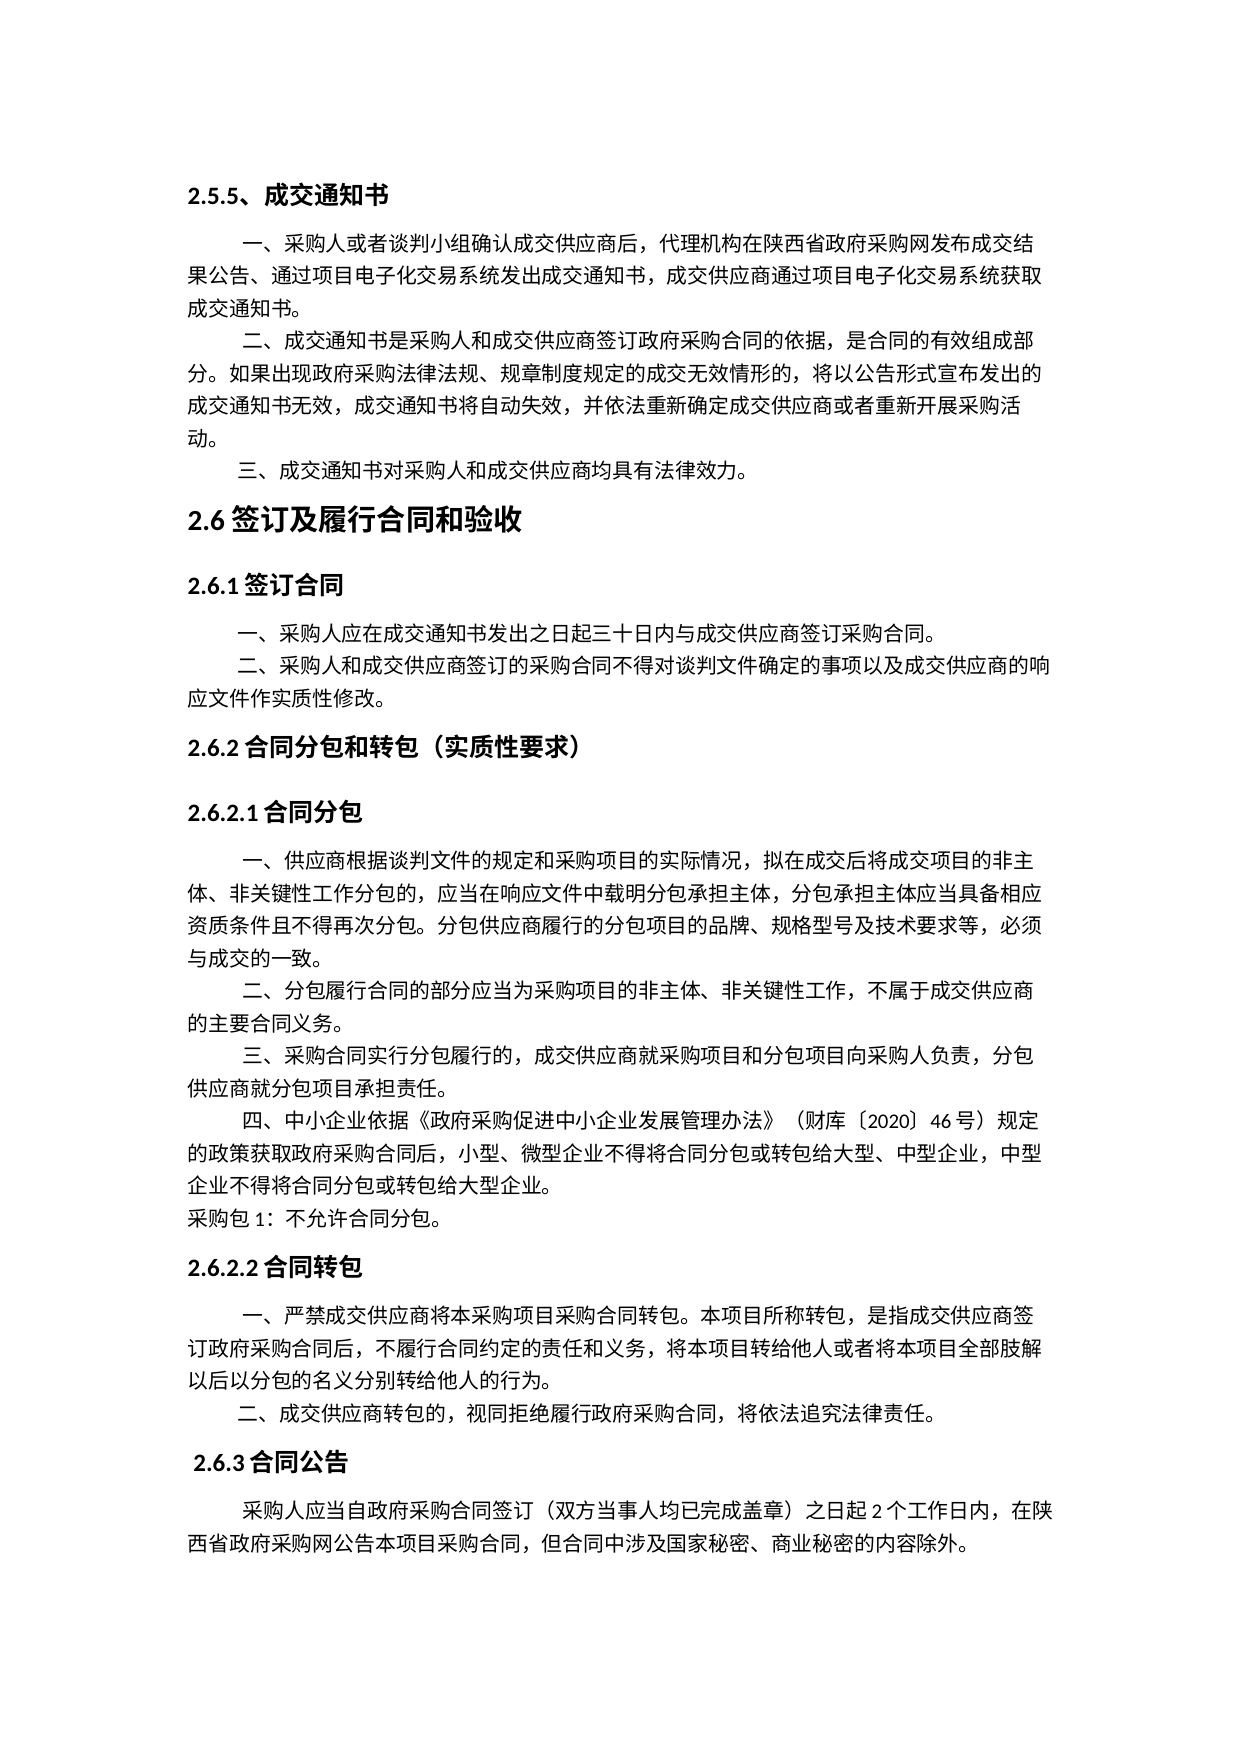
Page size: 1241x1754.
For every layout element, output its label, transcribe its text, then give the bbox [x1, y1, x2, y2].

text 2.6.2.2合同转包 [187, 1234, 1053, 1299]
text 二、采购人和成交供应商签订的采购合同不得对谈判文件确定的事项以及成交供应商的响应文件作实质性修改。 [187, 649, 1053, 714]
text 2.5.5、成交通知书 [187, 162, 1053, 227]
text 采购人应当自政府采购合同签订（双方当事人均已完成盖章）之日起2个工作日内，在陕西省政府采购网公告本项目采购合同，但合同中涉及国家秘密、商业秘密的内容除外。 [187, 1494, 1053, 1559]
text 一、严禁成交供应商将本采购项目采购合同转包。本项目所称转包，是指成交供应商签订政府采购合同后，不履行合同约定的责任和义务，将本项目转给他人或者将本项目全部肢解以后以分包的名义分别转给他人的行为。 [187, 1299, 1053, 1397]
text 一、采购人或者谈判小组确认成交供应商后，代理机构在陕西省政府采购网发布成交结果公告、通过项目电子化交易系统发出成交通知书，成交供应商通过项目电子化交易系统获取成交通知书。 [187, 227, 1053, 324]
text 2.6签订及履行合同和验收 [187, 487, 1053, 552]
text 二、成交通知书是采购人和成交供应商签订政府采购合同的依据，是合同的有效组成部分。如果出现政府采购法律法规、规章制度规定的成交无效情形的，将以公告形式宣布发出的成交通知书无效，成交通知书将自动失效，并依法重新确定成交供应商或者重新开展采购活动。 [187, 324, 1053, 454]
text 四、中小企业依据《政府采购促进中小企业发展管理办法》（财库〔2020〕46号）规定的政策获取政府采购合同后，小型、微型企业不得将合同分包或转包给大型、中型企业，中型企业不得将合同分包或转包给大型企业。 [187, 1104, 1053, 1202]
text 二、成交供应商转包的，视同拒绝履行政府采购合同，将依法追究法律责任。 [187, 1397, 1053, 1429]
text 三、采购合同实行分包履行的，成交供应商就采购项目和分包项目向采购人负责，分包供应商就分包项目承担责任。 [187, 1039, 1053, 1104]
text 三、成交通知书对采购人和成交供应商均具有法律效力。 [187, 454, 1053, 487]
text 2.6.3合同公告 [187, 1429, 1053, 1494]
text 一、采购人应在成交通知书发出之日起三十日内与成交供应商签订采购合同。 [187, 617, 1053, 649]
text 一、供应商根据谈判文件的规定和采购项目的实际情况，拟在成交后将成交项目的非主体、非关键性工作分包的，应当在响应文件中载明分包承担主体，分包承担主体应当具备相应资质条件且不得再次分包。分包供应商履行的分包项目的品牌、规格型号及技术要求等，必须与成交的一致。 [187, 844, 1053, 974]
text 2.6.2合同分包和转包（实质性要求） [187, 714, 1053, 779]
text 2.6.2.1合同分包 [187, 779, 1053, 844]
text 采购包1：不允许合同分包。 [187, 1202, 1053, 1234]
text 2.6.1签订合同 [187, 552, 1053, 617]
text 二、分包履行合同的部分应当为采购项目的非主体、非关键性工作，不属于成交供应商的主要合同义务。 [187, 974, 1053, 1039]
